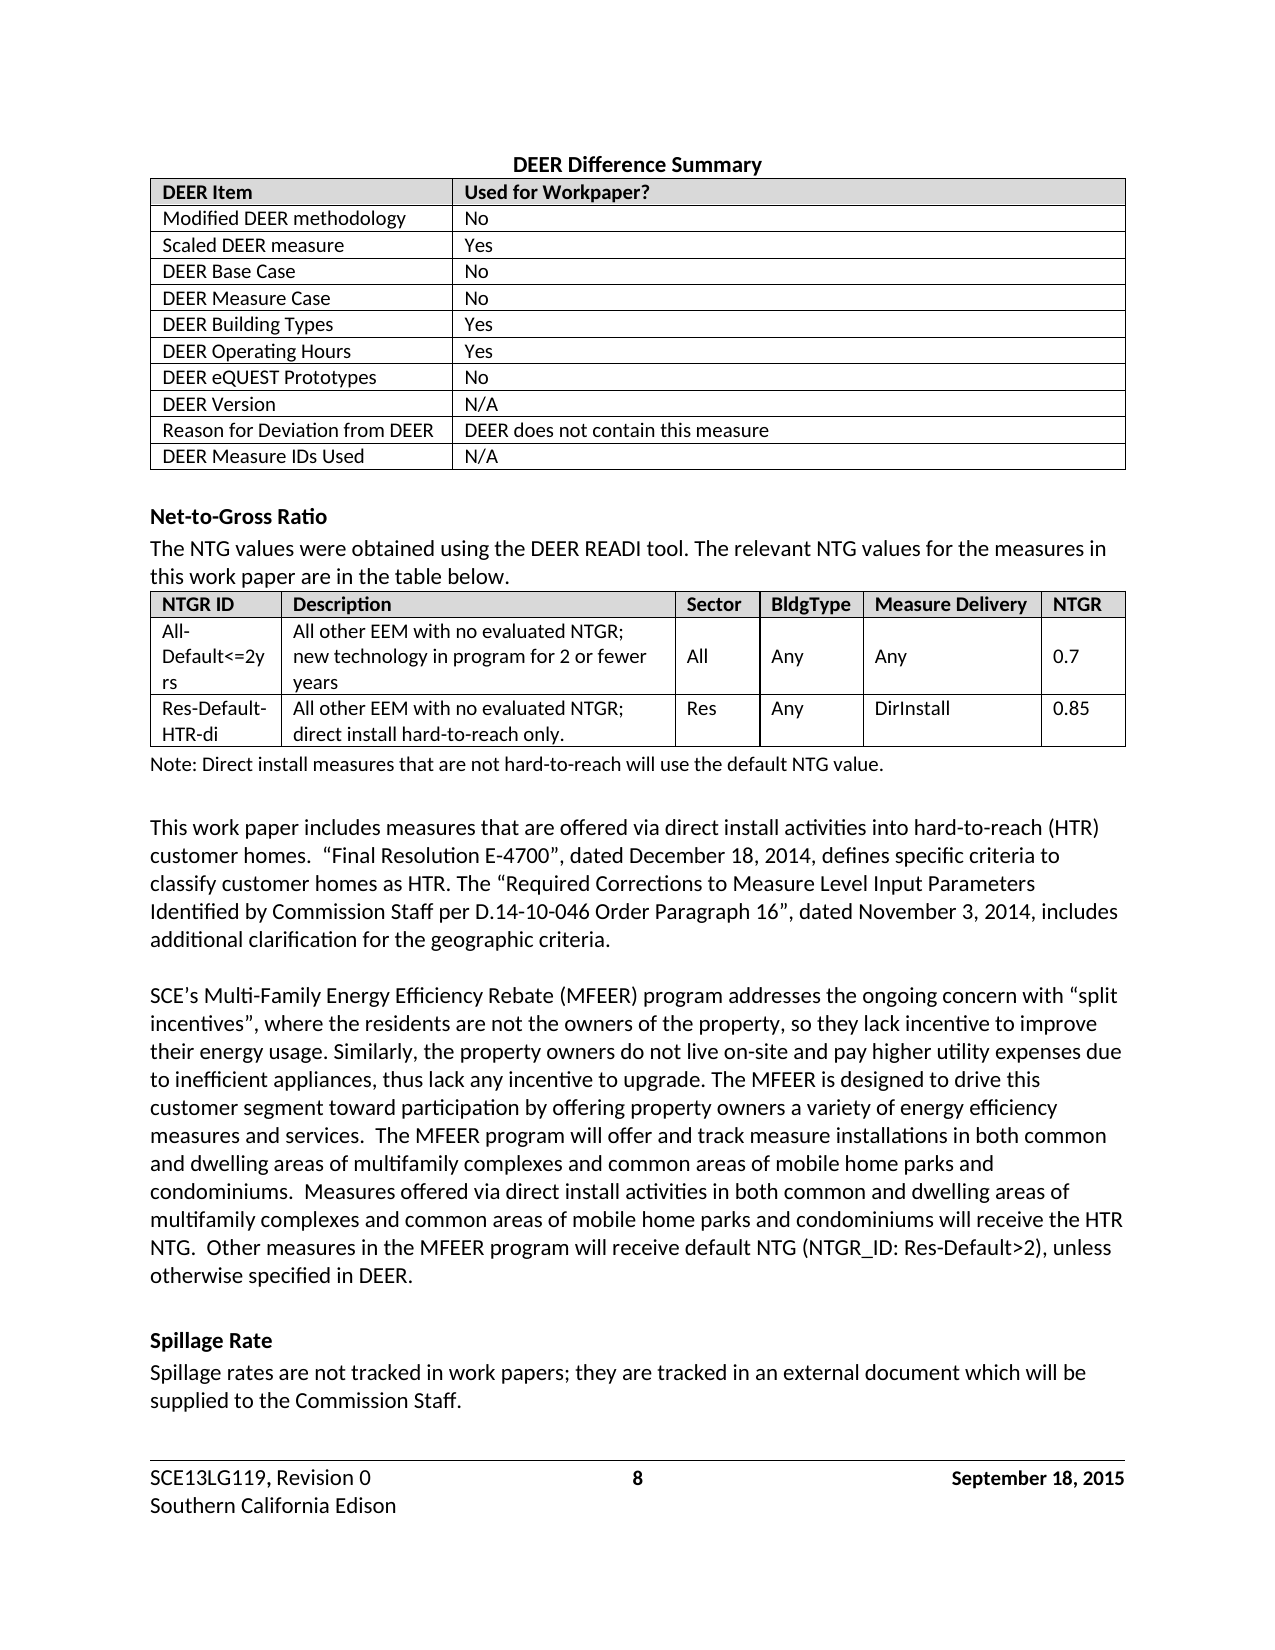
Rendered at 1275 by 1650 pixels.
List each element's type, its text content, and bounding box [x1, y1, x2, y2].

table_cell No [453, 364, 1125, 390]
table_cell DEER Measure Case [151, 285, 452, 310]
table_header NTGR ID [151, 592, 281, 617]
table_cell Res [676, 695, 759, 746]
table_cell Scaled DEER measure [151, 232, 452, 257]
table_cell DEER Operating Hours [151, 338, 452, 363]
table_cell N/A [453, 444, 1125, 469]
table_cell All-Default<=2yrs [151, 618, 281, 694]
text DEER Difference Summary [150, 150, 1125, 178]
table_cell Any [761, 695, 863, 746]
table_header Sector [676, 592, 759, 617]
text Note: Direct install measures that are not hard-to-reach will use the default NTG value. [150, 751, 1125, 777]
table_header Description [282, 592, 675, 617]
table_cell Any [761, 618, 863, 694]
text The NTG values were obtained using the DEER READI tool. The relevant NTG values for the measures in this work paper are in the table below. [150, 534, 1125, 591]
table_cell Yes [453, 338, 1125, 363]
table_cell DEER Building Types [151, 311, 452, 337]
table_cell DEER Version [151, 391, 452, 416]
table_header Used for Workpaper? [453, 179, 1125, 204]
text Net-to-Gross Ratio [150, 502, 1125, 530]
table_header DEER Item [151, 179, 452, 204]
table_cell All [676, 618, 759, 694]
table_cell No [453, 259, 1125, 284]
table_cell DEER Measure IDs Used [151, 444, 452, 469]
table_cell Modified DEER methodology [151, 206, 452, 231]
table_header NTGR [1042, 592, 1125, 617]
table_cell DEER does not contain this measure [453, 417, 1125, 443]
table_cell All other EEM with no evaluated NTGR; direct install hard-to-reach only. [282, 695, 675, 746]
table_cell Reason for Deviation from DEER [151, 417, 452, 443]
table_cell No [453, 206, 1125, 231]
text SCE’s Multi-Family Energy Efficiency Rebate (MFEER) program addresses the ongoing concern with “split incentives”, where the residents are not the owners of the property, so they lack incentive to improve their energy usage. Similarly, the property owners do not live on-site and pay higher utility expenses due to inefficient appliances, thus lack any incentive to upgrade. The MFEER is designed to drive this customer segment toward participation by offering property owners a variety of energy efficiency measures and services. The MFEER program will offer and track measure installations in both common and dwelling areas of multifamily complexes and common areas of mobile home parks and condominiums. Measures offered via direct install activities in both common and dwelling areas of multifamily complexes and common areas of mobile home parks and condominiums will receive the HTR NTG. Other measures in the MFEER program will receive default NTG (NTGR_ID: Res-Default>2), unless otherwise specified in DEER. [150, 981, 1125, 1289]
table_cell No [453, 285, 1125, 310]
text This work paper includes measures that are offered via direct install activities into hard-to-reach (HTR) customer homes. “Final Resolution E-4700”, dated December 18, 2014, defines specific criteria to classify customer homes as HTR. The “Required Corrections to Measure Level Input Parameters Identified by Commission Staff per D.14-10-046 Order Paragraph 16”, dated November 3, 2014, includes additional clarification for the geographic criteria. [150, 813, 1125, 953]
table_cell All other EEM with no evaluated NTGR; new technology in program for 2 or fewer years [282, 618, 675, 694]
text Spillage Rate [150, 1326, 1125, 1354]
text Spillage rates are not tracked in work papers; they are tracked in an external document which will be supplied to the Commission Staff. [150, 1358, 1125, 1414]
table_cell DirInstall [864, 695, 1041, 746]
table_cell Any [864, 618, 1041, 694]
table_cell Yes [453, 311, 1125, 337]
table_header BldgType [761, 592, 863, 617]
table_cell DEER eQUEST Prototypes [151, 364, 452, 390]
table_cell 0.85 [1042, 695, 1125, 746]
table_header Measure Delivery [864, 592, 1041, 617]
table_cell Yes [453, 232, 1125, 257]
table_cell DEER Base Case [151, 259, 452, 284]
table_cell Res-Default-HTR-di [151, 695, 281, 746]
table_cell 0.7 [1042, 618, 1125, 694]
table_cell N/A [453, 391, 1125, 416]
